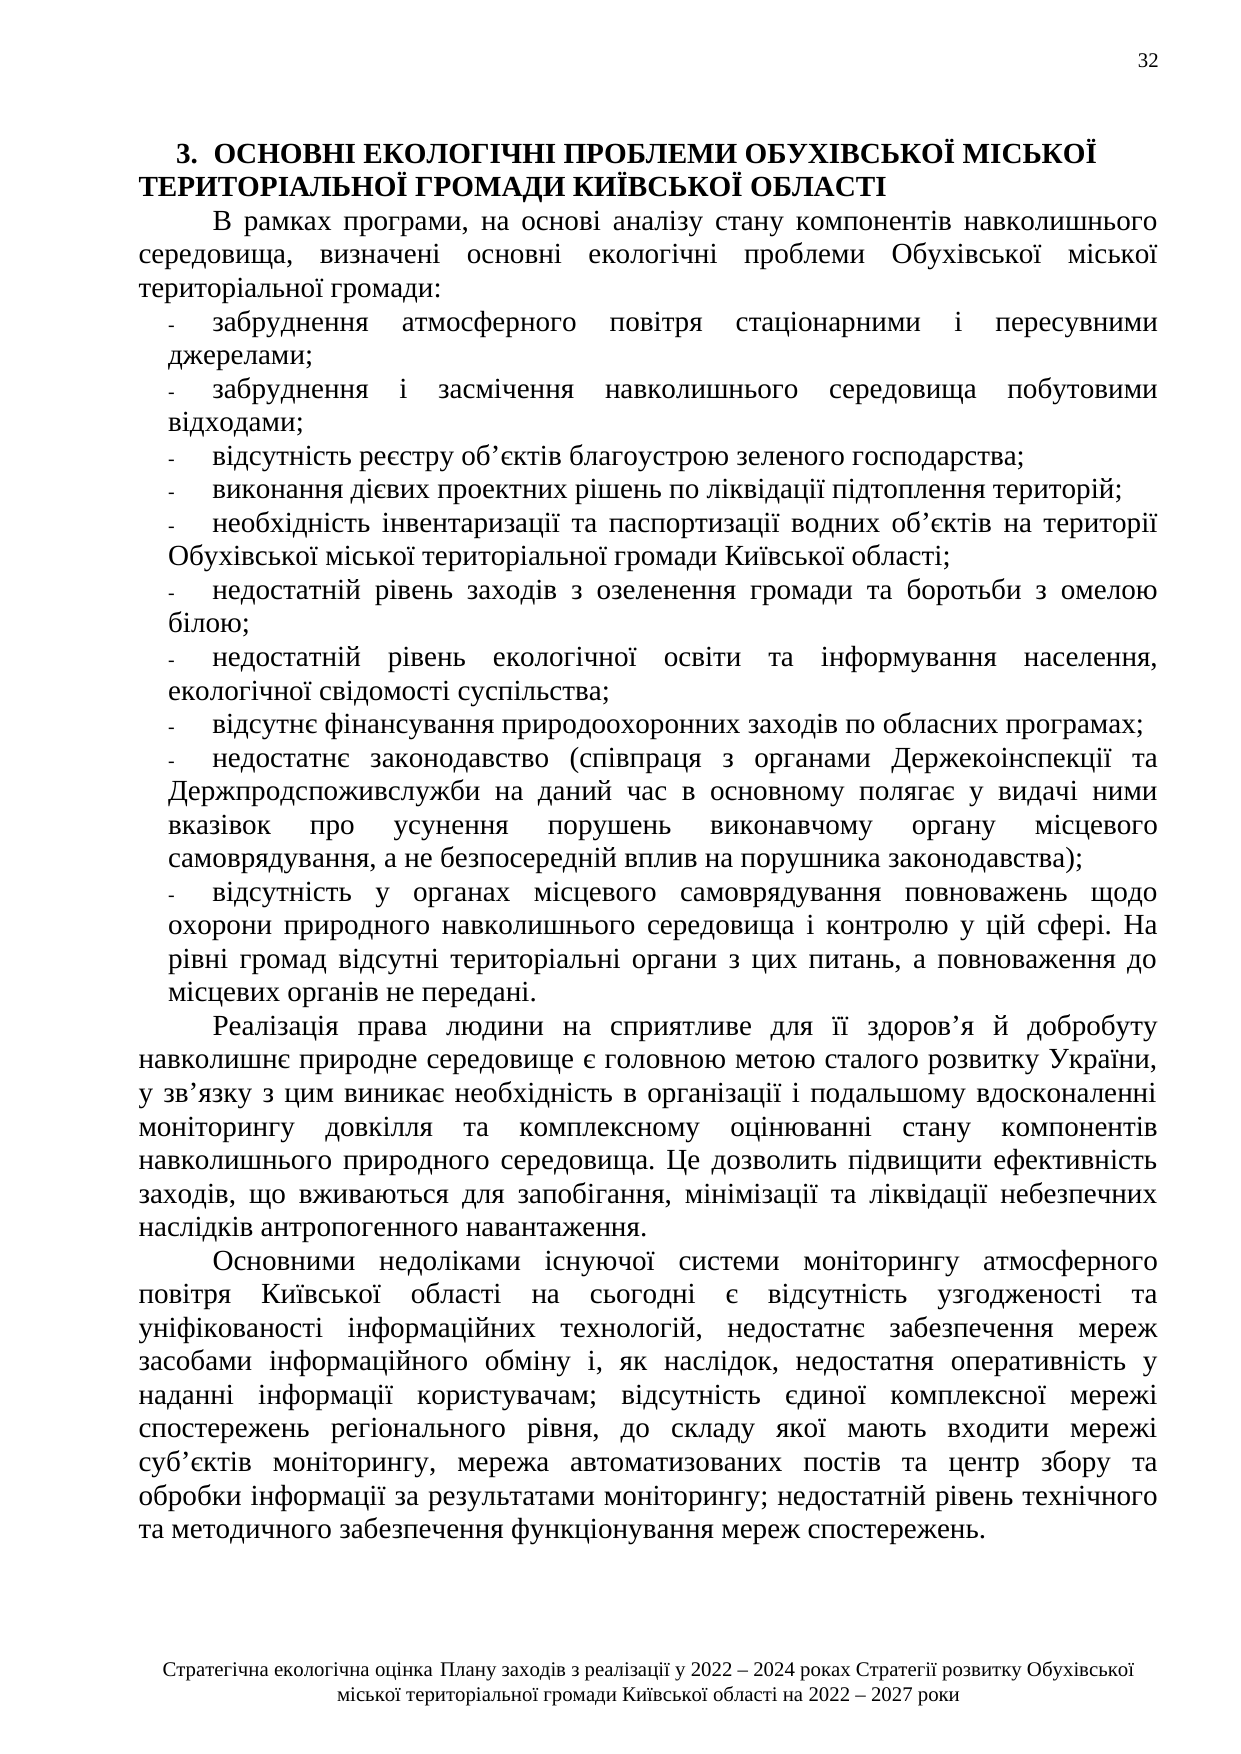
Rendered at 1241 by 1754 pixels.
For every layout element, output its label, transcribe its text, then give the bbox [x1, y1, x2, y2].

list відсутнє фінансування природоохоронних заходів по обласних програмах; [168, 706, 1158, 740]
list недостатній рівень заходів з озеленення громади та боротьби з омелою білою; [168, 572, 1158, 639]
list виконання дієвих проектних рішень по ліквідації підтоплення територій; [168, 471, 1158, 505]
list забруднення атмосферного повітря стаціонарними і пересувними джерелами; [168, 304, 1158, 371]
list необхідність інвентаризації та паспортизації водних об’єктів на території Обухівської міської територіальної громади Київської області; [168, 505, 1158, 572]
list забруднення і засмічення навколишнього середовища побутовими відходами; [168, 371, 1158, 438]
text Реалізація права людини на сприятливе для її здоров’я й добробуту навколишнє природне середовище є головною метою сталого розвитку України, у зв’язку з цим виникає необхідність в організації і подальшому вдосконаленні моніторингу довкілля та комплексному оцінюванні стану компонентів навколишнього природного середовища. Це дозволить підвищити ефективність заходів, що вживаються для запобігання, мінімізації та ліквідації небезпечних наслідків антропогенного навантаження. [138, 1008, 1158, 1243]
list відсутність реєстру об’єктів благоустрою зеленого господарства; [168, 438, 1158, 471]
list ОСНОВНІ ЕКОЛОГІЧНІ ПРОБЛЕМИ ОБУХІВСЬКОЇ МІСЬКОЇ [176, 136, 1158, 169]
text Основними недоліками існуючої системи моніторингу атмосферного повітря Київської області на сьогодні є відсутність узгодженості та уніфікованості інформаційних технологій, недостатнє забезпечення мереж засобами інформаційного обміну і, як наслідок, недостатня оперативність у наданні інформації користувачам; відсутність єдиної комплексної мережі спостережень регіонального рівня, до складу якої мають входити мережі суб’єктів моніторингу, мережа автоматизованих постів та центр збору та обробки інформації за результатами моніторингу; недостатній рівень технічного та методичного забезпечення функціонування мереж спостережень. [138, 1243, 1158, 1545]
text В рамках програми, на основі аналізу стану компонентів навколишнього середовища, визначені основні екологічні проблеми Обухівської міської територіальної громади: [138, 203, 1158, 304]
text ТЕРИТОРІАЛЬНОЇ ГРОМАДИ КИЇВСЬКОЇ ОБЛАСТІ [138, 169, 1158, 203]
list відсутність у органах місцевого самоврядування повноважень щодо охорони природного навколишнього середовища і контролю у цій сфері. На рівні громад відсутні територіальні органи з цих питань, а повноваження до місцевих органів не передані. [168, 874, 1158, 1008]
list недостатнє законодавство (співпраця з органами Держекоінспекції та Держпродспоживслужби на даний час в основному полягає у видачі ними вказівок про усунення порушень виконавчому органу місцевого самоврядування, а не безпосередній вплив на порушника законодавства); [168, 740, 1158, 874]
list недостатній рівень екологічної освіти та інформування населення, екологічної свідомості суспільства; [168, 639, 1158, 706]
